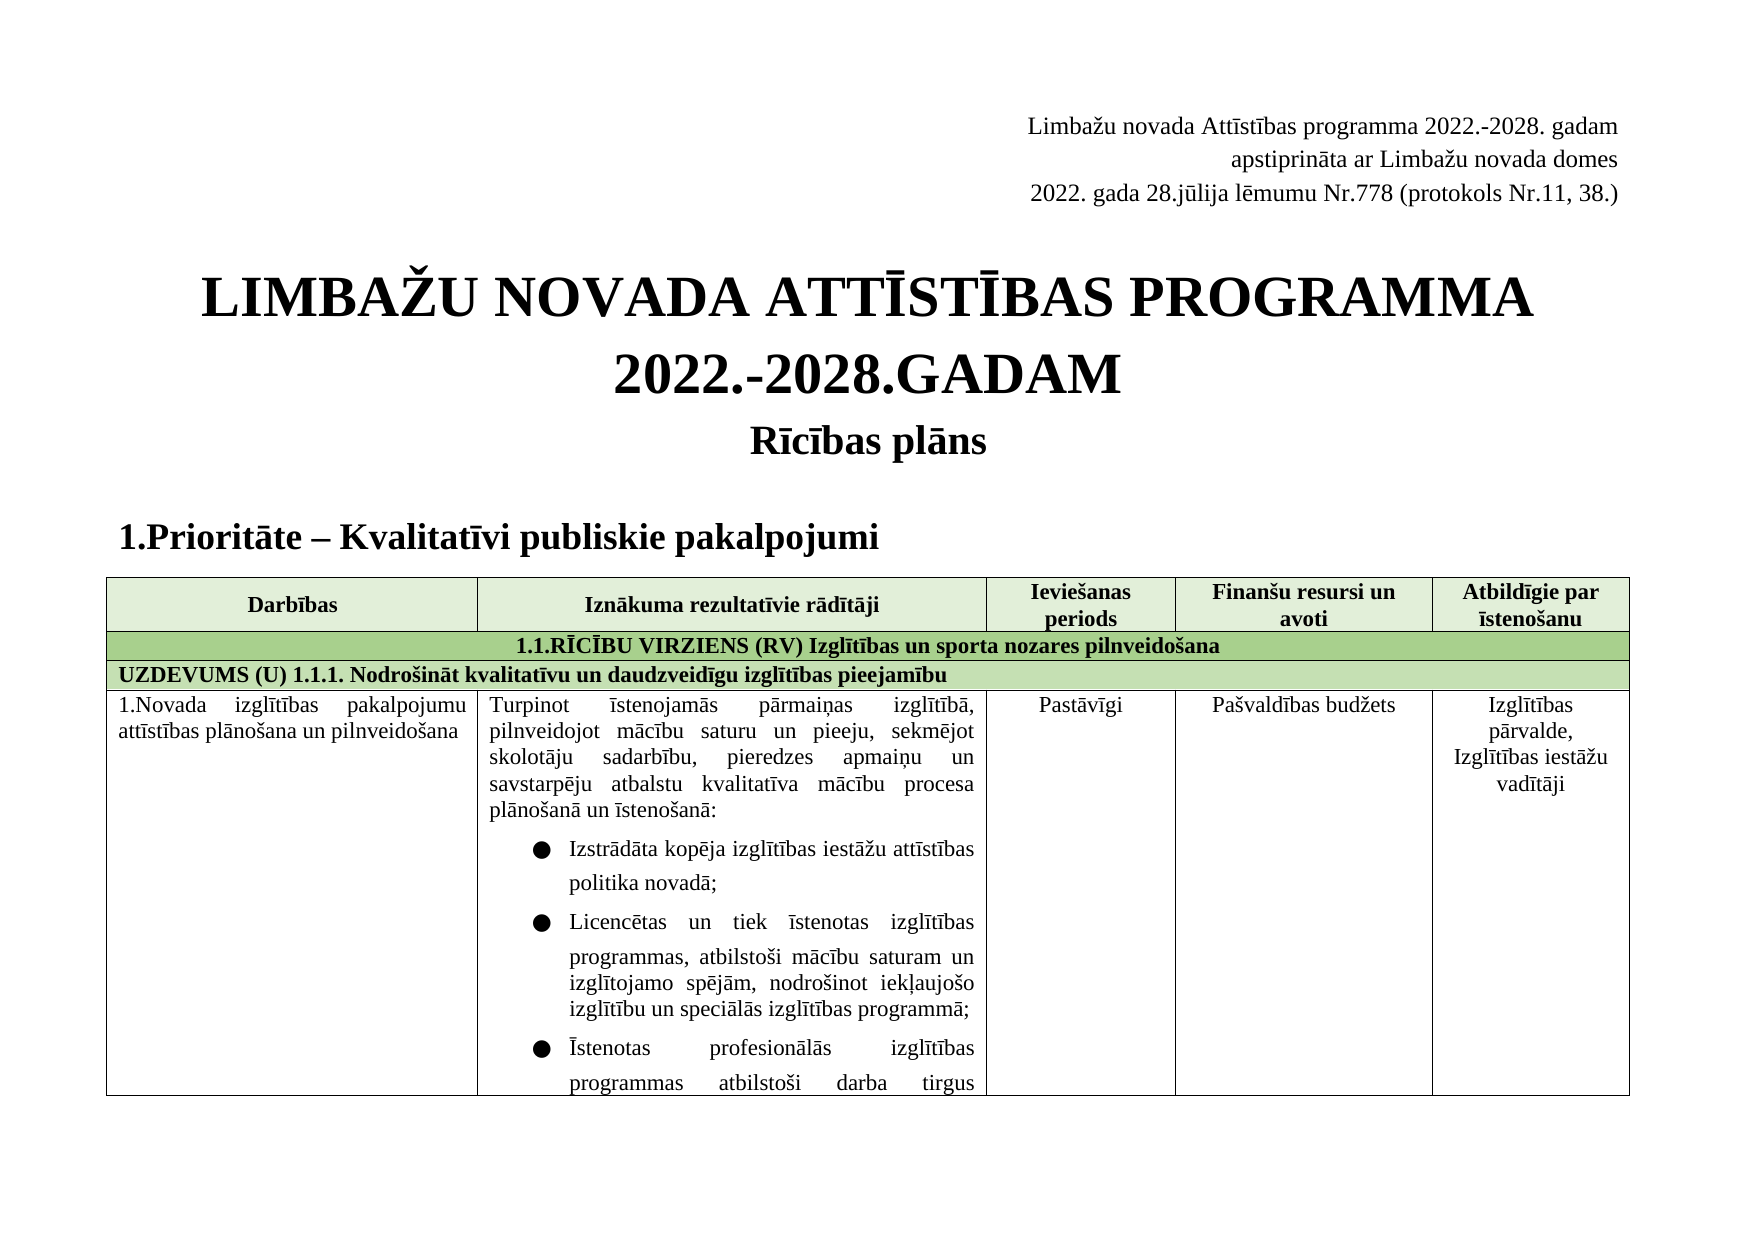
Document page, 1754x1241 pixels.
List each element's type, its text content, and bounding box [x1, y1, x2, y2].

text 2022. gada 28.jūlija lēmumu Nr.778 (protokols Nr.11, 38.) [118, 173, 1618, 206]
text Limbažu novada Attīstības programma [118, 261, 1618, 328]
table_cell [107, 691, 477, 1095]
table_cell Pašvaldības budžets [1176, 691, 1432, 1095]
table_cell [478, 691, 986, 1095]
table_header Ieviešanas periods [987, 578, 1175, 631]
text 1.Prioritāte – Kvalitatīvi publiskie pakalpojumi [118, 514, 1618, 557]
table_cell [1433, 691, 1629, 1095]
table_header Finanšu resursi un avoti [1176, 578, 1432, 631]
text Rīcības plāns [118, 416, 1618, 463]
table_cell Pastāvīgi [987, 691, 1175, 1095]
table_cell UZDEVUMS (U) 1.1.1. Nodrošināt kvalitatīvu un daudzveidīgu izglītības pieejamību [107, 661, 1629, 689]
text 2022.-2028.gadam [118, 338, 1618, 406]
text Limbažu novada Attīstības programma 2022.-2028. gadam [118, 106, 1618, 140]
table_cell 1.1.RĪCĪBU VIRZIENS (RV) Izglītības un sporta nozares pilnveidošana [107, 632, 1629, 660]
table_header Darbības [107, 578, 477, 631]
table_header Iznākuma rezultatīvie rādītāji [478, 578, 986, 631]
table_header Atbildīgie par īstenošanu [1433, 578, 1629, 631]
text apstiprināta ar Limbažu novada domes [118, 140, 1618, 173]
